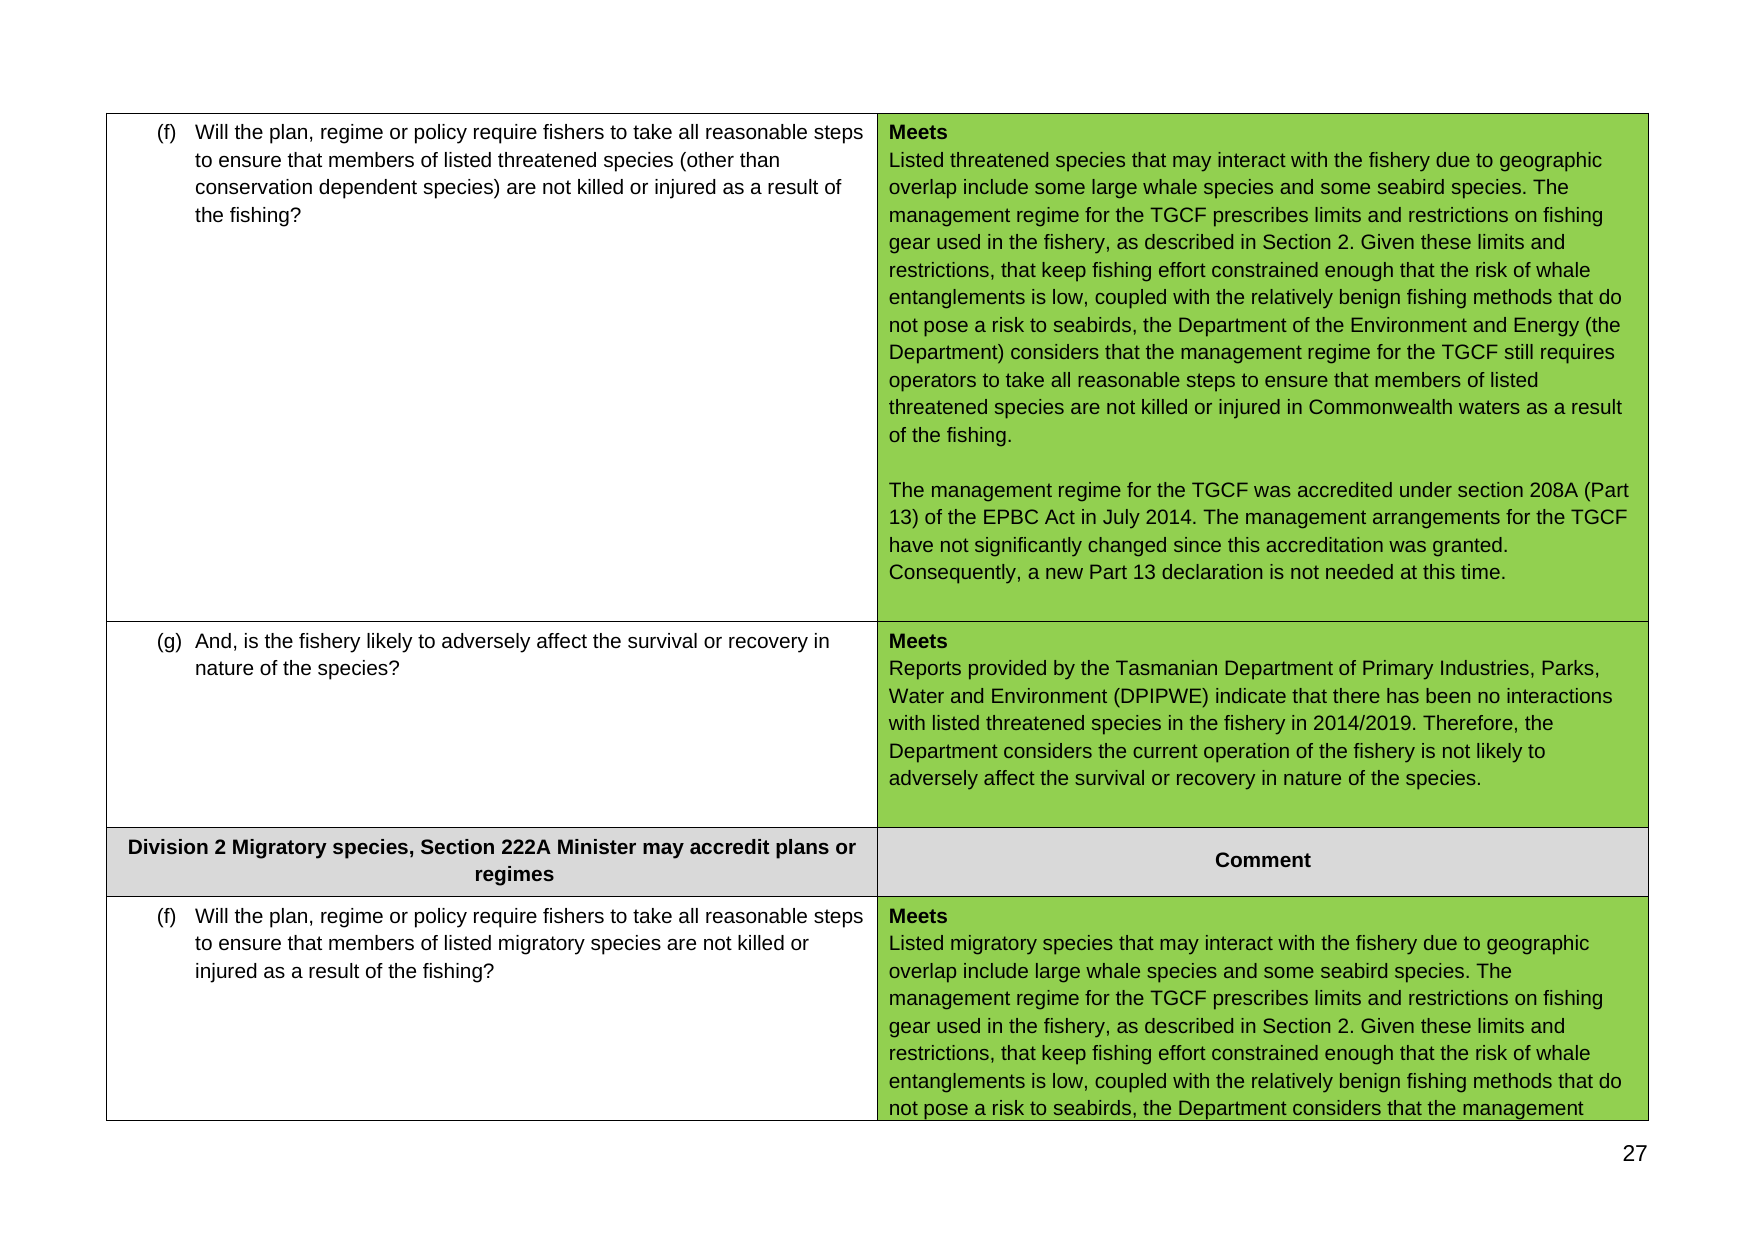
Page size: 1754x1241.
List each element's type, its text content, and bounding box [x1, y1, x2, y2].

table_cell (f) Will the plan, regime or policy require fishers to take all reasonable steps to ensure that members of listed threatened species (other than conservation dependent species) are not killed or injured as a result of the fishing? [107, 114, 877, 621]
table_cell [878, 897, 1648, 1120]
table_cell Comment [878, 828, 1648, 896]
table_cell Meets Listed threatened species that may interact with the fishery due to geographic overlap include some large whale species and some seabird species. The management regime for the TGCF prescribes limits and restrictions on fishing gear used in the fishery, as described in Section 2. Given these limits and restrictions, that keep fishing effort constrained enough that the risk of whale entanglements is low, coupled with the relatively benign fishing methods that do not pose a risk to seabirds, the Department of the Environment and Energy (the Department) considers that the management regime for the TGCF still requires operators to take all reasonable steps to ensure that members of listed threatened species are not killed or injured in Commonwealth waters as a result of the fishing. The management regime for the TGCF was accredited under section 208A (Part 13) of the EPBC Act in July 2014. The management arrangements for the TGCF have not significantly changed since this accreditation was granted. Consequently, a new Part 13 declaration is not needed at this time. [878, 114, 1648, 621]
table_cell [107, 897, 877, 1120]
table_cell Division 2 Migratory species, Section 222A Minister may accredit plans or regimes [107, 828, 877, 896]
table_cell (g) And, is the fishery likely to adversely affect the survival or recovery in nature of the species? [107, 622, 877, 827]
table_cell Meets Reports provided by the Tasmanian Department of Primary Industries, Parks, Water and Environment (DPIPWE) indicate that there has been no interactions with listed threatened species in the fishery in 2014/2019. Therefore, the Department considers the current operation of the fishery is not likely to adversely affect the survival or recovery in nature of the species. [878, 622, 1648, 827]
